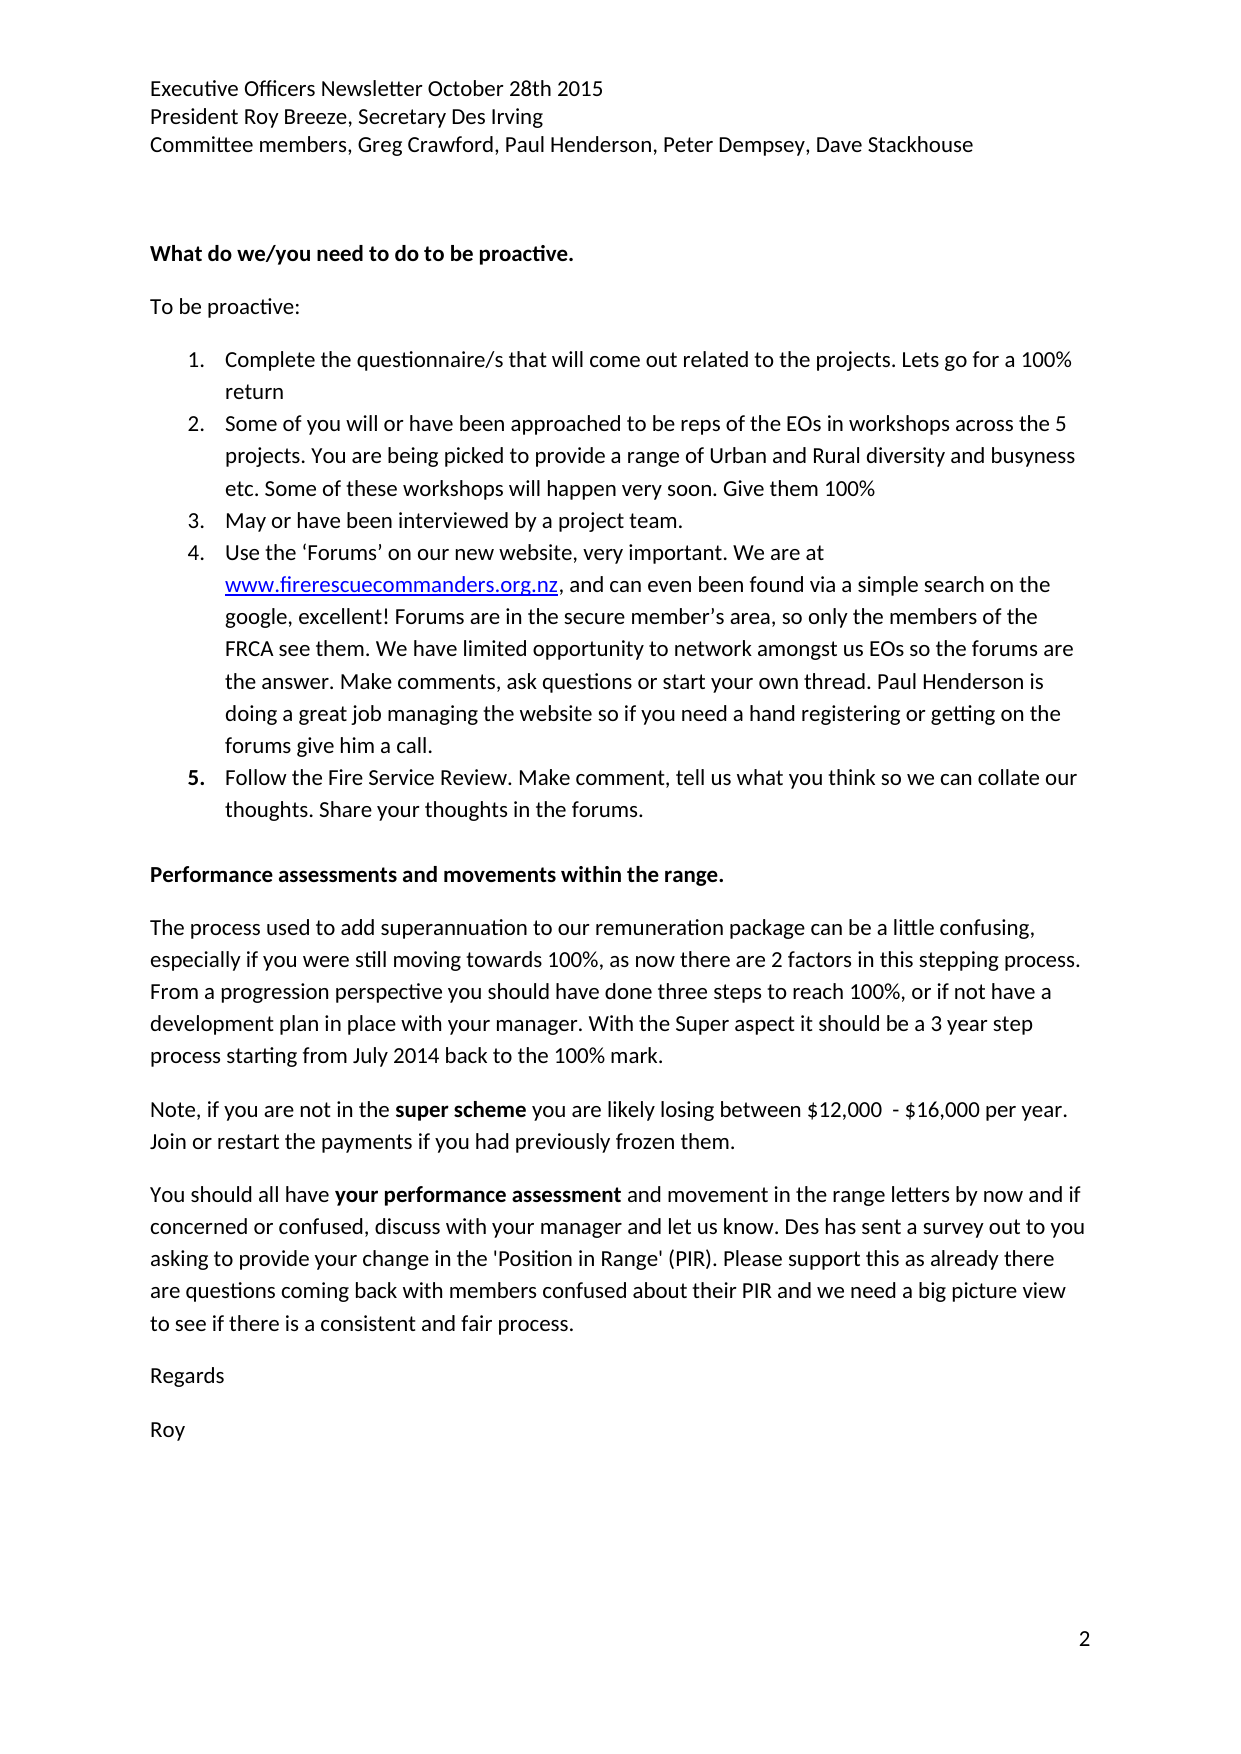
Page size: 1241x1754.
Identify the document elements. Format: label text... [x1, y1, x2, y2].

list Follow the Fire Service Review. Make comment, tell us what you think so we can collate our thoughts. Share your thoughts in the forums. [187, 763, 1090, 823]
text Roy [150, 1415, 1090, 1443]
text Regards [150, 1362, 1090, 1390]
list Use the ‘Forums’ on our new website, very important. We are at www.firerescuecommanders.org.nz, and can even been found via a simple search on the google, excellent! Forums are in the secure member’s area, so only the members of the FRCA see them. We have limited opportunity to network amongst us EOs so the forums are the answer. Make comments, ask questions or start your own thread. Paul Henderson is doing a great job managing the website so if you need a hand registering or getting on the forums give him a call. [187, 538, 1090, 759]
text The process used to add superannuation to our remuneration package can be a little confusing, especially if you were still moving towards 100%, as now there are 2 factors in this stepping process. From a progression perspective you should have done three steps to reach 100%, or if not have a development plan in place with your manager. With the Super aspect it should be a 3 year step process starting from July 2014 back to the 100% mark. [150, 913, 1090, 1070]
text To be proactive: [150, 292, 1090, 320]
list Some of you will or have been approached to be reps of the EOs in workshops across the 5 projects. You are being picked to provide a range of Urban and Rural diversity and busyness etc. Some of these workshops will happen very soon. Give them 100% [187, 409, 1090, 502]
text You should all have your performance assessment and movement in the range letters by now and if concerned or confused, discuss with your manager and let us know. Des has sent a survey out to you asking to provide your change in the 'Position in Range' (PIR). Please support this as already there are questions coming back with members confused about their PIR and we need a big picture view to see if there is a consistent and fair process. [150, 1180, 1090, 1337]
list May or have been interviewed by a project team. [187, 506, 1090, 534]
list Complete the questionnaire/s that will come out related to the projects. Lets go for a 100% return [187, 345, 1090, 405]
text Note, if you are not in the super scheme you are likely losing between $12,000 - $16,000 per year. Join or restart the payments if you had previously frozen them. [150, 1095, 1090, 1155]
text What do we/you need to do to be proactive. [150, 239, 1090, 267]
text Performance assessments and movements within the range. [150, 860, 1090, 888]
